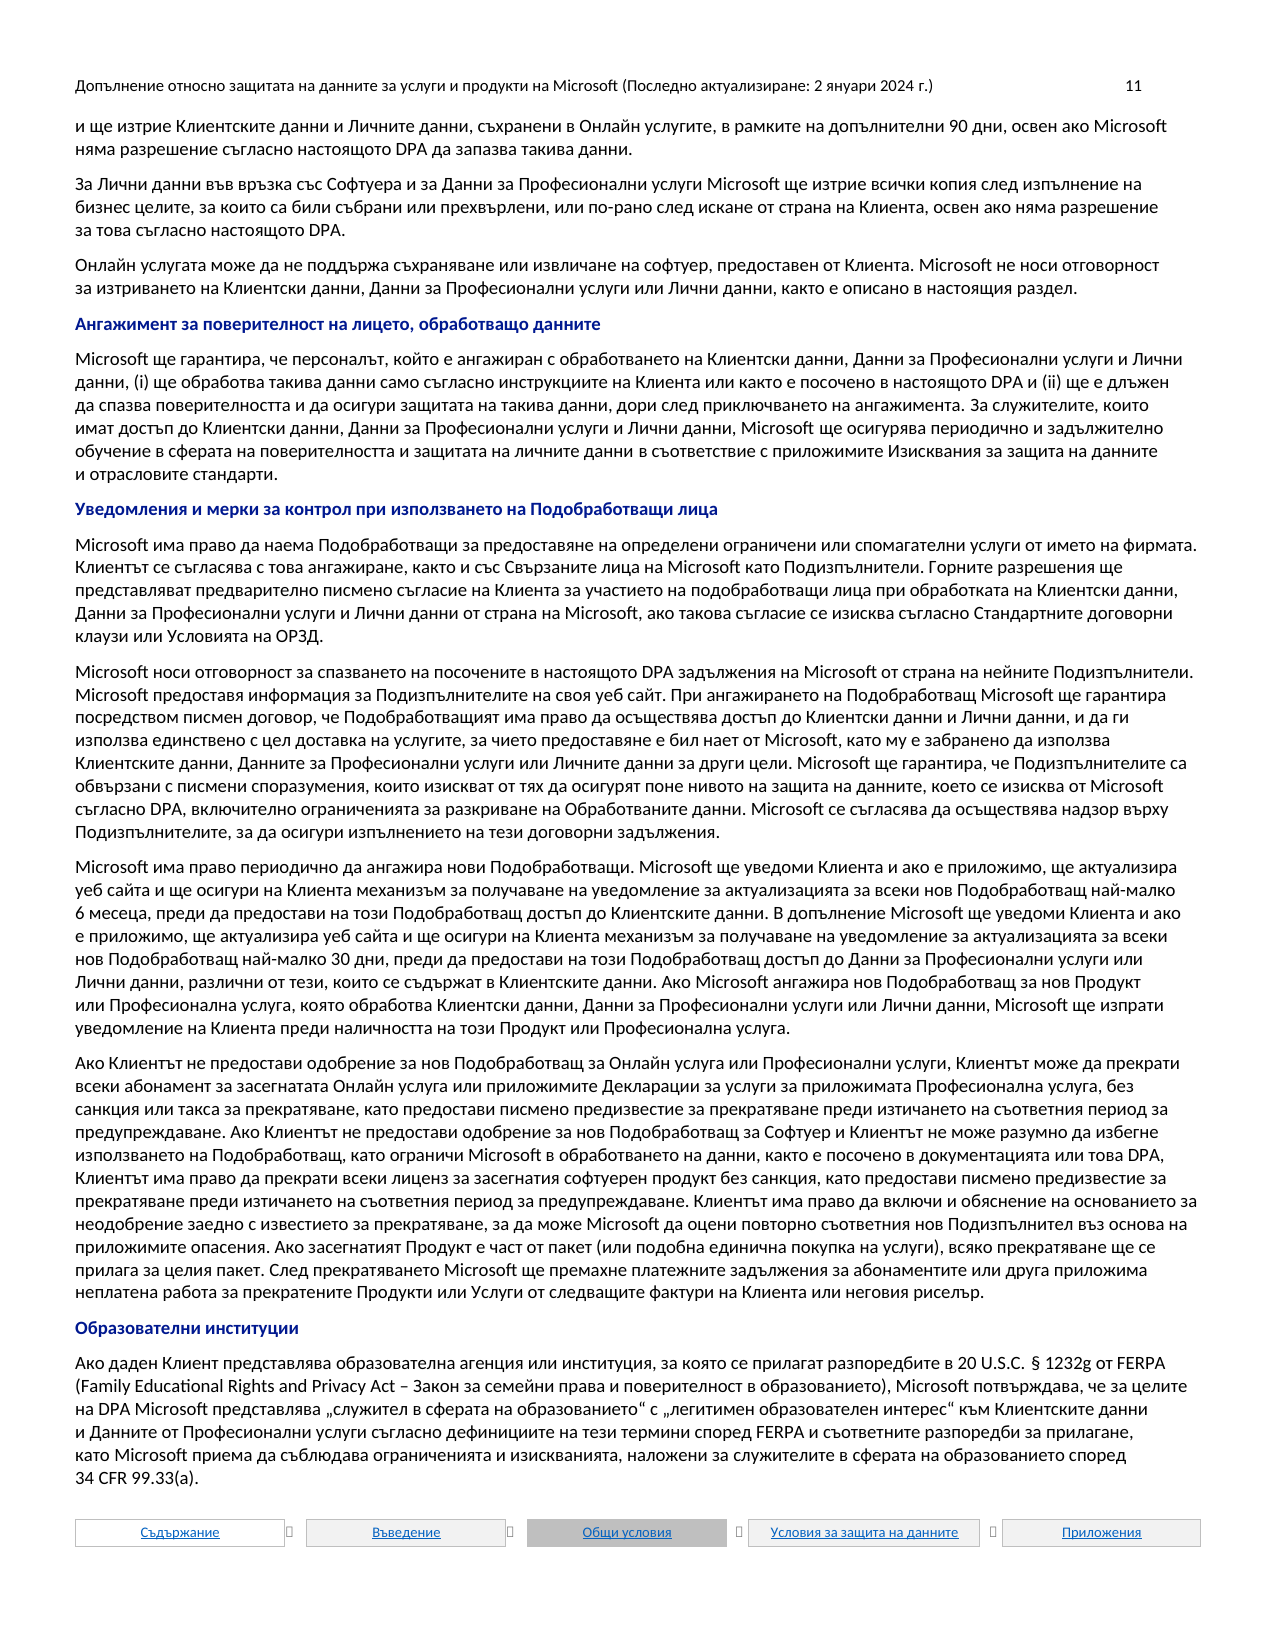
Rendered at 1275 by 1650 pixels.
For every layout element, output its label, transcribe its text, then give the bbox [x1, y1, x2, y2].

list Microsoft носи отговорност за спазването на посочените в настоящото DPA задължения на Microsoft от страна на нейните Подизпълнители. Microsoft предоставя информация за Подизпълнителите на своя уеб сайт. При ангажирането на Подобработващ Microsoft ще гарантира посредством писмен договор, че Подобработващият има право да осъществява достъп до Клиентски данни и Лични данни, и да ги използва единствено с цел доставка на услугите, за чието предоставяне е бил нает от Microsoft, като му е забранено да използва Клиентските данни, Данните за Професионални услуги или Личните данни за други цели. Microsoft ще гарантира, че Подизпълнителите са обвързани с писмени споразумения, които изискват от тях да осигурят поне нивото на защита на данните, което се изисква от Microsoft съгласно DPA, включително ограниченията за разкриване на Обработваните данни. Microsoft се съгласява да осъществява надзор върху Подизпълнителите, за да осигури изпълнението на тези договорни задължения. [75, 660, 1200, 843]
list Microsoft ще гарантира, че персоналът, който е ангажиран с обработването на Клиентски данни, Данни за Професионални услуги и Лични данни, (i) ще обработва такива данни само съгласно инструкциите на Клиента или както е посочено в настоящото DPA и (ii) ще е длъжен да спазва поверителността и да осигури защитата на такива данни, дори след приключването на ангажимента. За служителите, които имат достъп до Клиентски данни, Данни за Професионални услуги и Лични данни, Microsoft ще осигурява периодично и задължително обучение в сферата на поверителността и защитата на личните данни в съответствие с приложимите Изисквания за защита на данните и отрасловите стандарти. [75, 347, 1200, 485]
subtitle Ангажимент за поверителност на лицето, обработващо данните [75, 312, 1200, 335]
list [75, 114, 1200, 160]
subtitle Образователни институции [75, 1316, 1200, 1339]
list За Лични данни във връзка със Софтуера и за Данни за Професионални услуги Microsoft ще изтрие всички копия след изпълнение на бизнес целите, за които са били събрани или прехвърлени, или по-рано след искане от страна на Клиента, освен ако няма разрешение за това съгласно настоящото DPA. [75, 172, 1200, 241]
list Ако даден Клиент представлява образователна агенция или институция, за която се прилагат разпоредбите в 20 U.S.C. § 1232g от FERPA (Family Educational Rights and Privacy Act – Закон за семейни права и поверителност в образованието), Microsoft потвърждава, че за целите на DPA Microsoft представлява „служител в сферата на образованието“ с „легитимен образователен интерес“ към Клиентските данни и Данните от Професионални услуги съгласно дефинициите на тези термини според FERPA и съответните разпоредби за прилагане, като Microsoft приема да съблюдава ограниченията и изискванията, наложени за служителите в сферата на образованието според 34 CFR 99.33(a). [75, 1352, 1200, 1489]
list Microsoft има право да наема Подобработващи за предоставяне на определени ограничени или спомагателни услуги от името на фирмата. Клиентът се съгласява с това ангажиране, както и със Свързаните лица на Microsoft като Подизпълнители. Горните разрешения ще представляват предварително писмено съгласие на Клиента за участието на подобработващи лица при обработката на Клиентски данни, Данни за Професионални услуги и Лични данни от страна на Microsoft, ако такова съгласие се изисква съгласно Стандартните договорни клаузи или Условията на ОРЗД. [75, 533, 1200, 647]
list Microsoft има право периодично да ангажира нови Подобработващи. Microsoft ще уведоми Клиента и ако е приложимо, ще актуализира уеб сайта и ще осигури на Клиента механизъм за получаване на уведомление за актуализацията за всеки нов Подобработващ най-малко 6 месеца, преди да предостави на този Подобработващ достъп до Клиентските данни. В допълнение Microsoft ще уведоми Клиента и ако е приложимо, ще актуализира уеб сайта и ще осигури на Клиента механизъм за получаване на уведомление за актуализацията за всеки нов Подобработващ най-малко 30 дни, преди да предостави на този Подобработващ достъп до Данни за Професионални услуги или Лични данни, различни от тези, които се съдържат в Клиентските данни. Ако Microsoft ангажира нов Подобработващ за нов Продукт или Професионална услуга, която обработва Клиентски данни, Данни за Професионални услуги или Лични данни, Microsoft ще изпрати уведомление на Клиента преди наличността на този Продукт или Професионална услуга. [75, 856, 1200, 1039]
list Ако Клиентът не предостави одобрение за нов Подобработващ за Онлайн услуга или Професионални услуги, Клиентът може да прекрати всеки абонамент за засегнатата Онлайн услуга или приложимите Декларации за услуги за приложимата Професионална услуга, без санкция или такса за прекратяване, като предостави писмено предизвестие за прекратяване преди изтичането на съответния период за предупреждаване. Ако Клиентът не предостави одобрение за нов Подобработващ за Софтуер и Клиентът не може разумно да избегне използването на Подобработващ, като ограничи Microsoft в обработването на данни, както е посочено в документацията или това DPA, Клиентът има право да прекрати всеки лиценз за засегнатия софтуерен продукт без санкция, като предостави писмено предизвестие за прекратяване преди изтичането на съответния период за предупреждаване. Клиентът има право да включи и обяснение на основанието за неодобрение заедно с известието за прекратяване, за да може Microsoft да оцени повторно съответния нов Подизпълнител въз основа на приложимите опасения. Ако засегнатият Продукт е част от пакет (или подобна единична покупка на услуги), всяко прекратяване ще се прилага за целия пакет. След прекратяването Microsoft ще премахне платежните задължения за абонаментите или друга приложима неплатена работа за прекратените Продукти или Услуги от следващите фактури на Клиента или неговия риселър. [75, 1052, 1200, 1304]
subtitle Уведомления и мерки за контрол при използването на Подобработващи лица [75, 497, 1200, 520]
list Онлайн услугата може да не поддържа съхраняване или извличане на софтуер, предоставен от Клиента. Microsoft не носи отговорност за изтриването на Клиентски данни, Данни за Професионални услуги или Лични данни, както е описано в настоящия раздел. [75, 254, 1200, 299]
